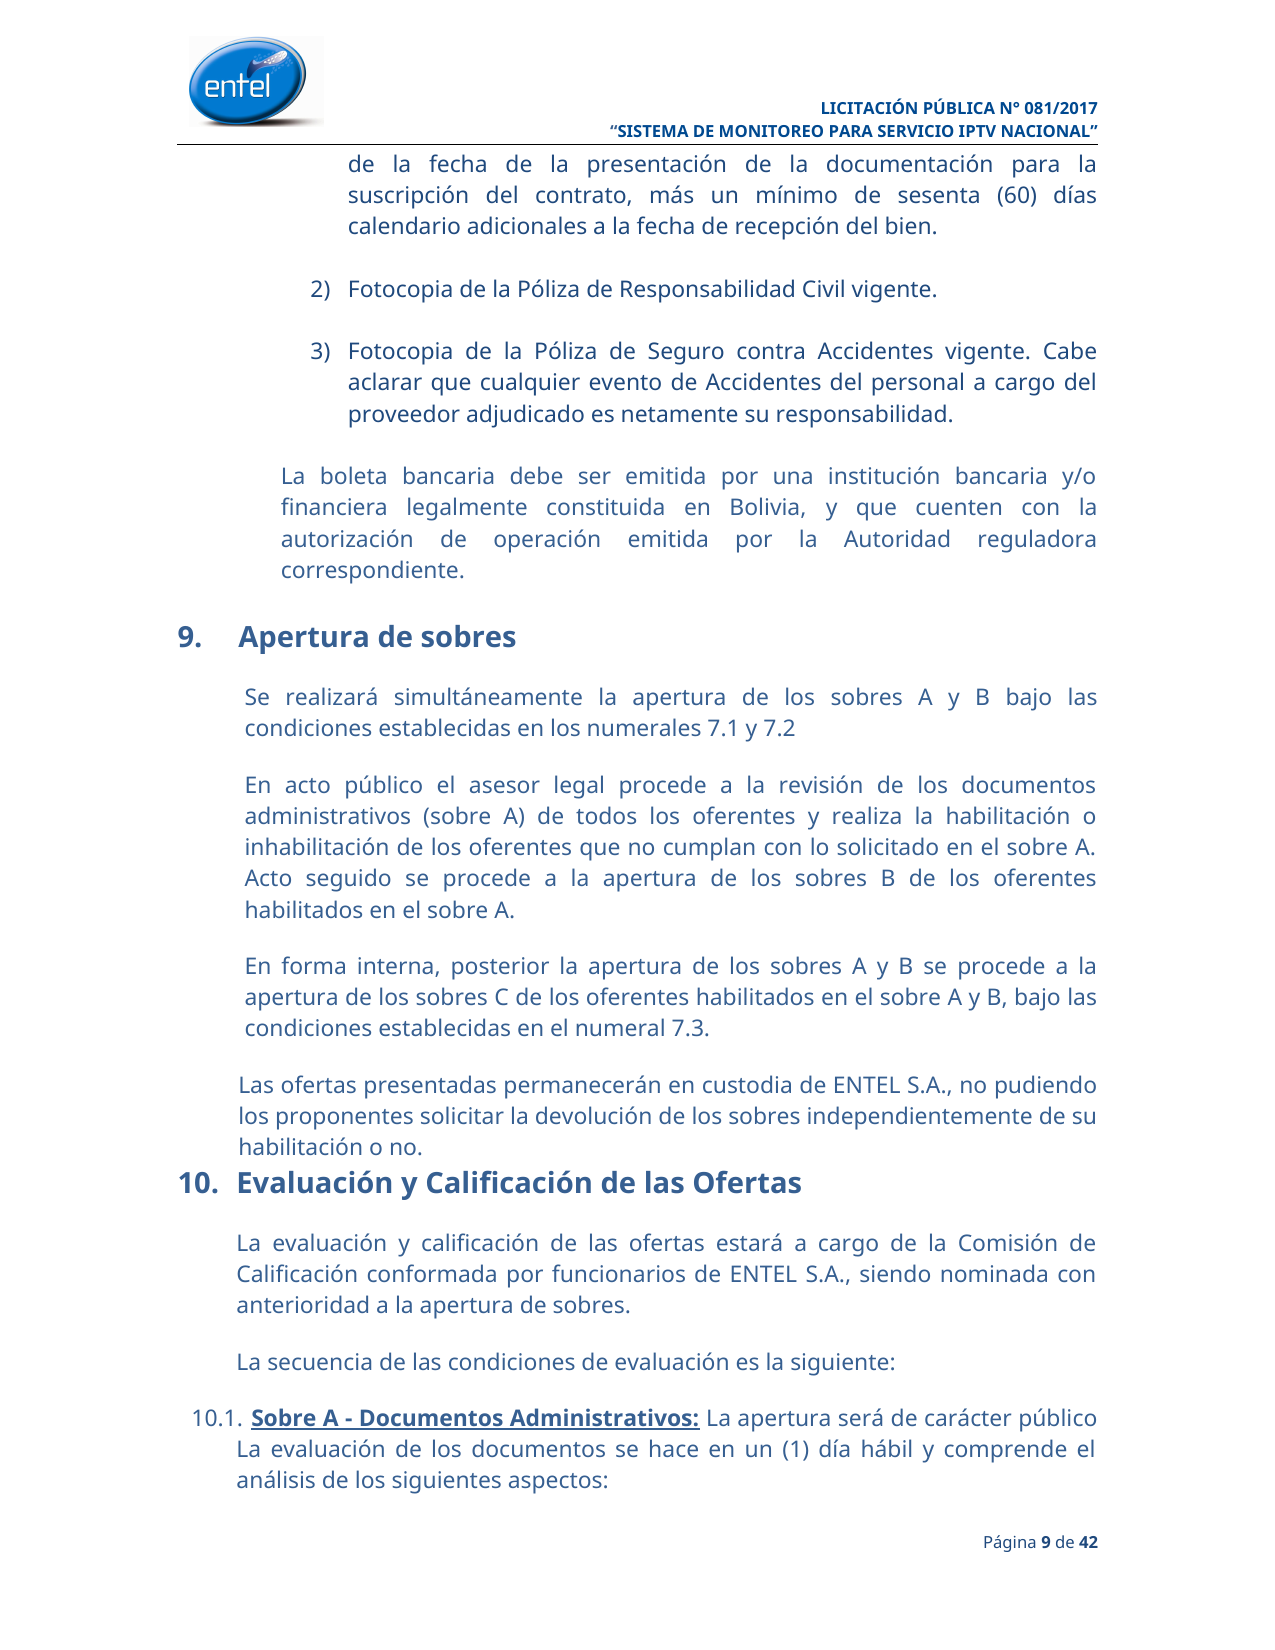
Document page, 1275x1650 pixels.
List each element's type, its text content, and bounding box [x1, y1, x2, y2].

list Sobre A - Documentos Administrativos: La apertura será de carácter público La evaluación de los documentos se hace en un (1) día hábil y comprende el análisis de los siguientes aspectos: [191, 1402, 1098, 1496]
text La evaluación y calificación de las ofertas estará a cargo de la Comisión de Calificación conformada por funcionarios de ENTEL S.A., siendo nominada con anterioridad a la apertura de sobres. [236, 1227, 1098, 1321]
text En acto público el asesor legal procede a la revisión de los documentos administrativos (sobre A) de todos los oferentes y realiza la habilitación o inhabilitación de los oferentes que no cumplan con lo solicitado en el sobre A. Acto seguido se procede a la apertura de los sobres B de los oferentes habilitados en el sobre A. [244, 768, 1098, 925]
text En forma interna, posterior la apertura de los sobres A y B se procede a la apertura de los sobres C de los oferentes habilitados en el sobre A y B, bajo las condiciones establecidas en el numeral 7.3. [244, 950, 1098, 1043]
text Se realizará simultáneamente la apertura de los sobres A y B bajo las condiciones establecidas en los numerales 7.1 y 7.2 [244, 681, 1098, 743]
text La boleta bancaria debe ser emitida por una institución bancaria y/o financiera legalmente constituida en Bolivia, y que cuenten con la autorización de operación emitida por la Autoridad reguladora correspondiente. [281, 460, 1098, 585]
list Apertura de sobres [177, 616, 1098, 656]
list Fotocopia de la Póliza de Responsabilidad Civil vigente. [310, 273, 1098, 304]
list Las ofertas presentadas permanecerán en custodia de ENTEL S.A., no pudiendo los proponentes solicitar la devolución de los sobres independientemente de su habilitación o no. [238, 1068, 1098, 1162]
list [310, 148, 1098, 241]
text La secuencia de las condiciones de evaluación es la siguiente: [236, 1346, 1098, 1377]
picture [188, 36, 324, 127]
list Fotocopia de la Póliza de Seguro contra Accidentes vigente. Cabe aclarar que cualquier evento de Accidentes del personal a cargo del proveedor adjudicado es netamente su responsabilidad. [310, 335, 1098, 429]
list Evaluación y Calificación de las Ofertas [177, 1162, 1098, 1202]
